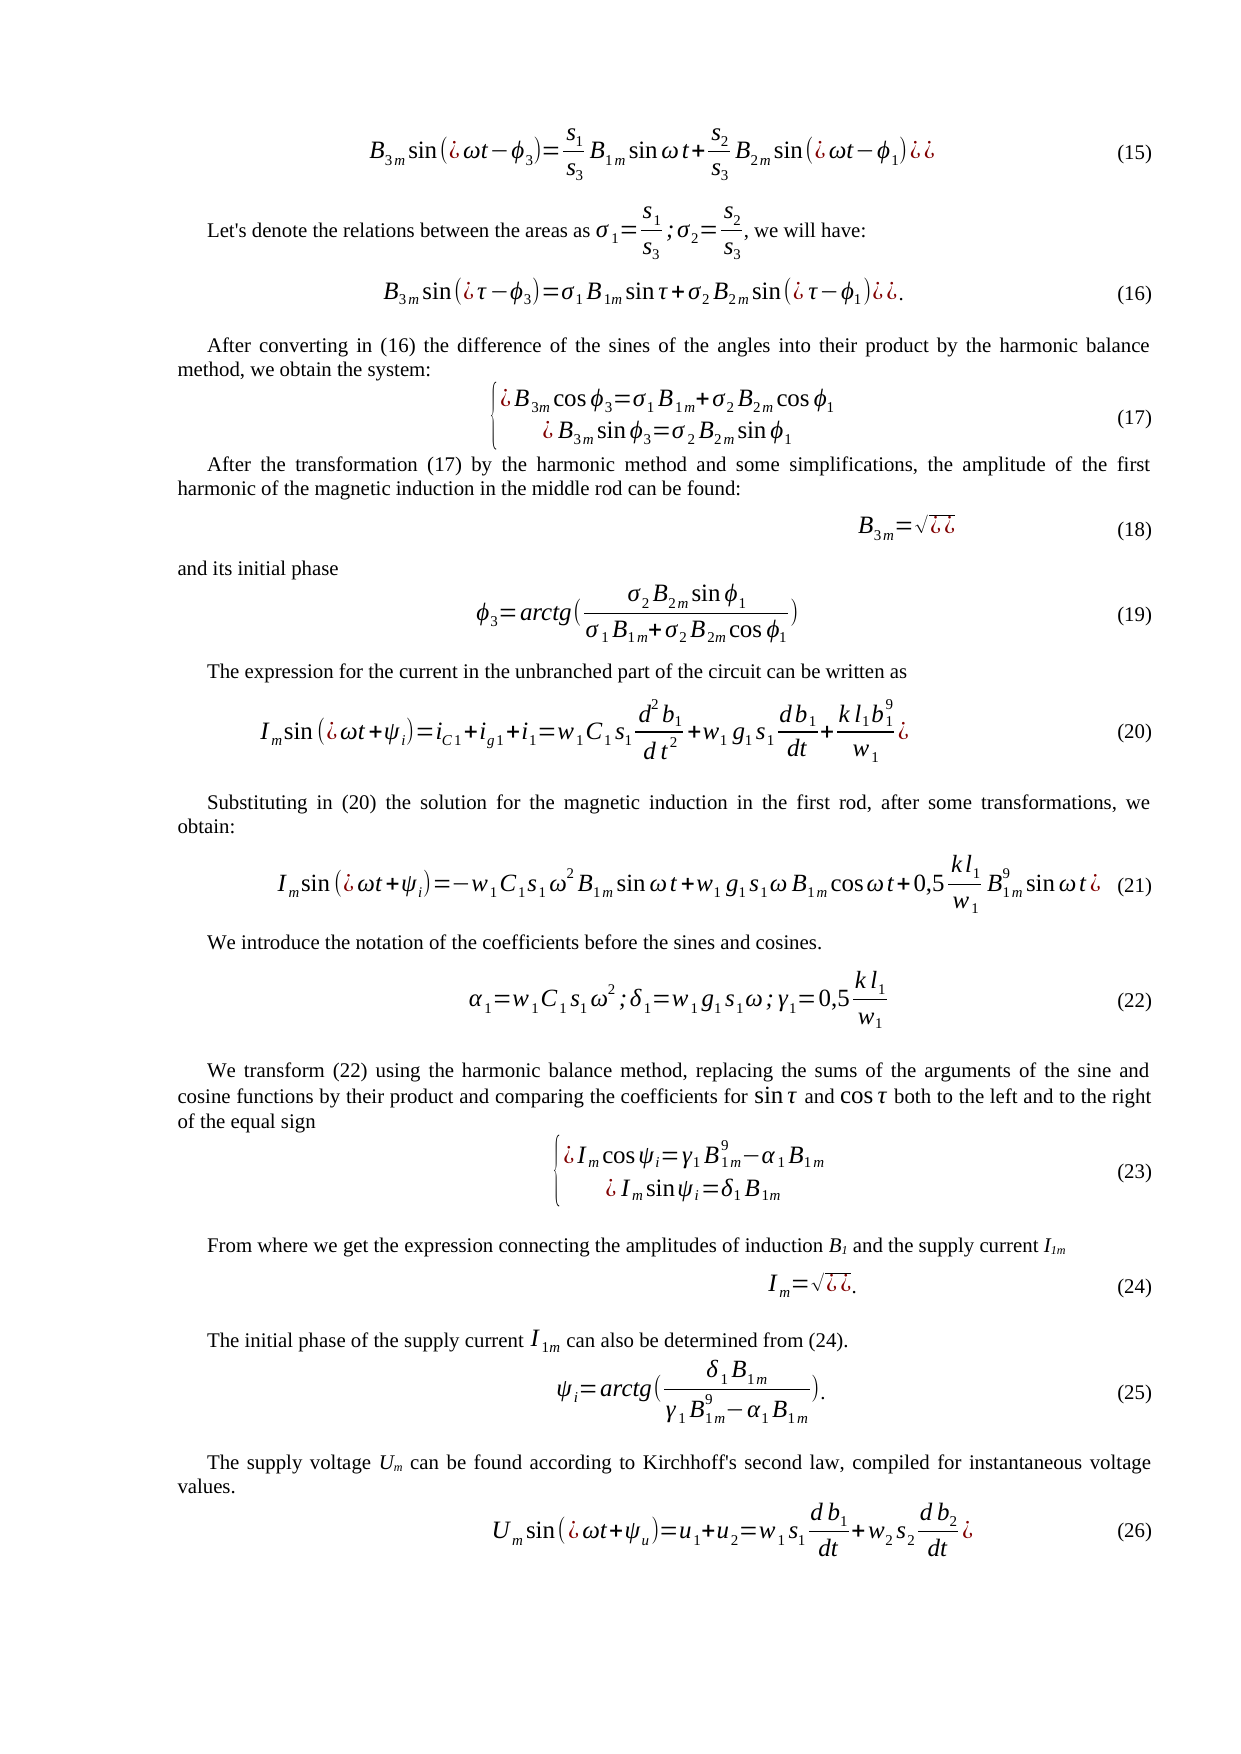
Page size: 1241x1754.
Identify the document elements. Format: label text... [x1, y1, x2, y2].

text . (16) [177, 276, 1152, 308]
text (23) [177, 1133, 1152, 1208]
text . (24) [177, 1269, 1152, 1301]
text (18) [177, 512, 1152, 543]
text (26) [177, 1498, 1152, 1561]
text (19) [177, 580, 1152, 646]
text (21) [177, 851, 1152, 917]
text The initial phase of the supply current can also be determined from (24). [177, 1325, 1152, 1356]
text We introduce the notation of the coefficients before the sines and cosines. [177, 930, 1152, 954]
text (20) [177, 695, 1152, 765]
text After the transformation (17) by the harmonic method and some simplifications, the amplitude of the first harmonic of the magnetic induction in the middle rod can be found: [177, 451, 1152, 499]
text (17) [177, 381, 1152, 451]
text After converting in (16) the difference of the sines of the angles into their product by the harmonic balance method, we obtain the system: [177, 333, 1152, 381]
text and its initial phase [177, 556, 1152, 580]
text (15) [177, 118, 1152, 184]
text Substituting in (20) the solution for the magnetic induction in the first rod, after some transformations, we obtain: [177, 790, 1152, 838]
text The supply voltage Um can be found according to Kirchhoff's second law, compiled for instantaneous voltage values. [177, 1450, 1152, 1498]
text . (25) [177, 1356, 1152, 1426]
text We transform (22) using the harmonic balance method, replacing the sums of the arguments of the sine and cosine functions by their product and comparing the coefficients for and both to the left and to the right of the equal sign [177, 1058, 1152, 1133]
text Let's denote the relations between the areas as , we will have: [177, 197, 1152, 263]
text (22) [177, 966, 1152, 1033]
text The expression for the current in the unbranched part of the circuit can be written as [177, 659, 1152, 683]
text From where we get the expression connecting the amplitudes of induction B1 and the supply current I1m [177, 1233, 1152, 1257]
